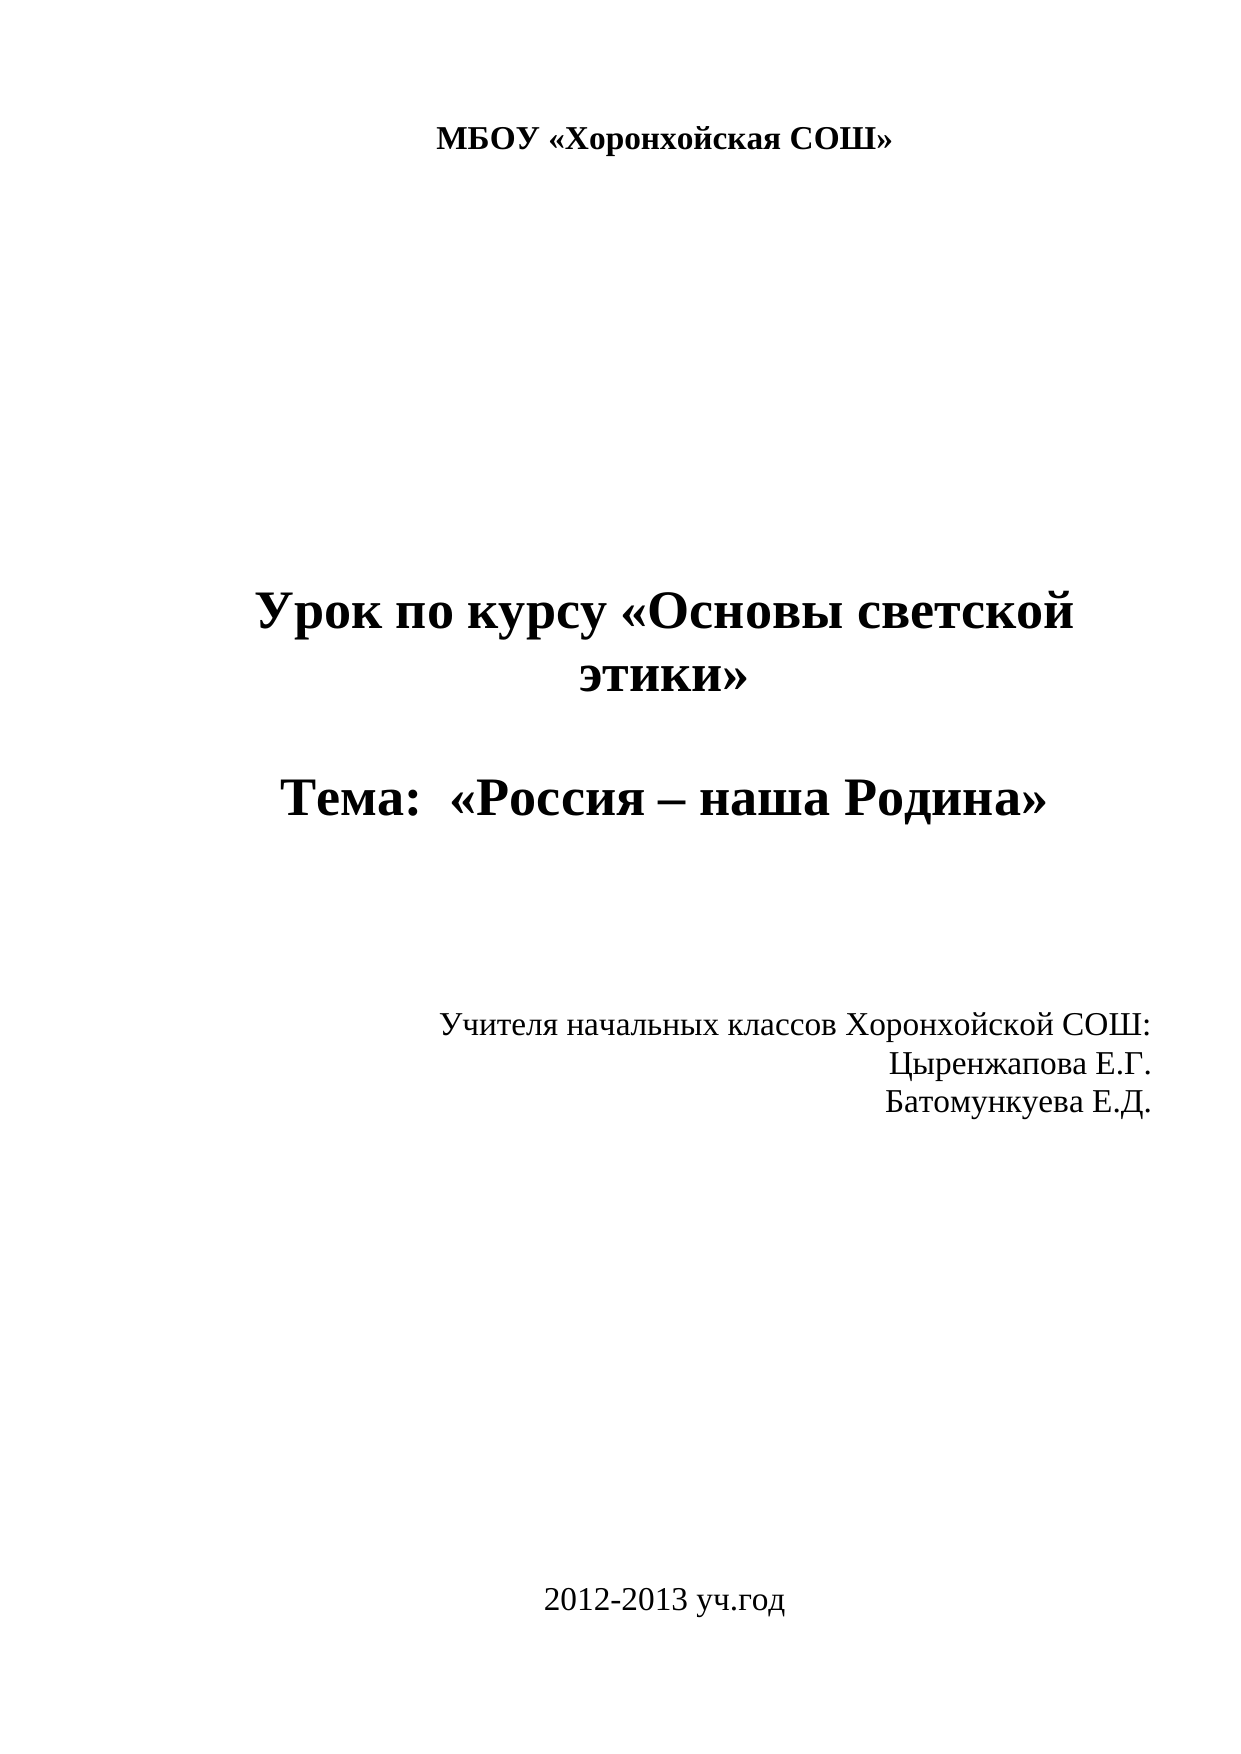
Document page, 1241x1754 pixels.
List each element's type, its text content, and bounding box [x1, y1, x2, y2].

text МБОУ «Хоронхойская СОШ» [177, 118, 1152, 156]
text Батомункуева Е.Д. [177, 1081, 1152, 1119]
text 2012-2013 уч.год [177, 1579, 1152, 1618]
text Тема: «Россия – наша Родина» [177, 765, 1152, 827]
text Учителя начальных классов Хоронхойской СОШ: [177, 1004, 1152, 1043]
text Цыренжапова Е.Г. [177, 1043, 1152, 1081]
text Урок по курсу «Основы светской этики» [177, 578, 1152, 703]
